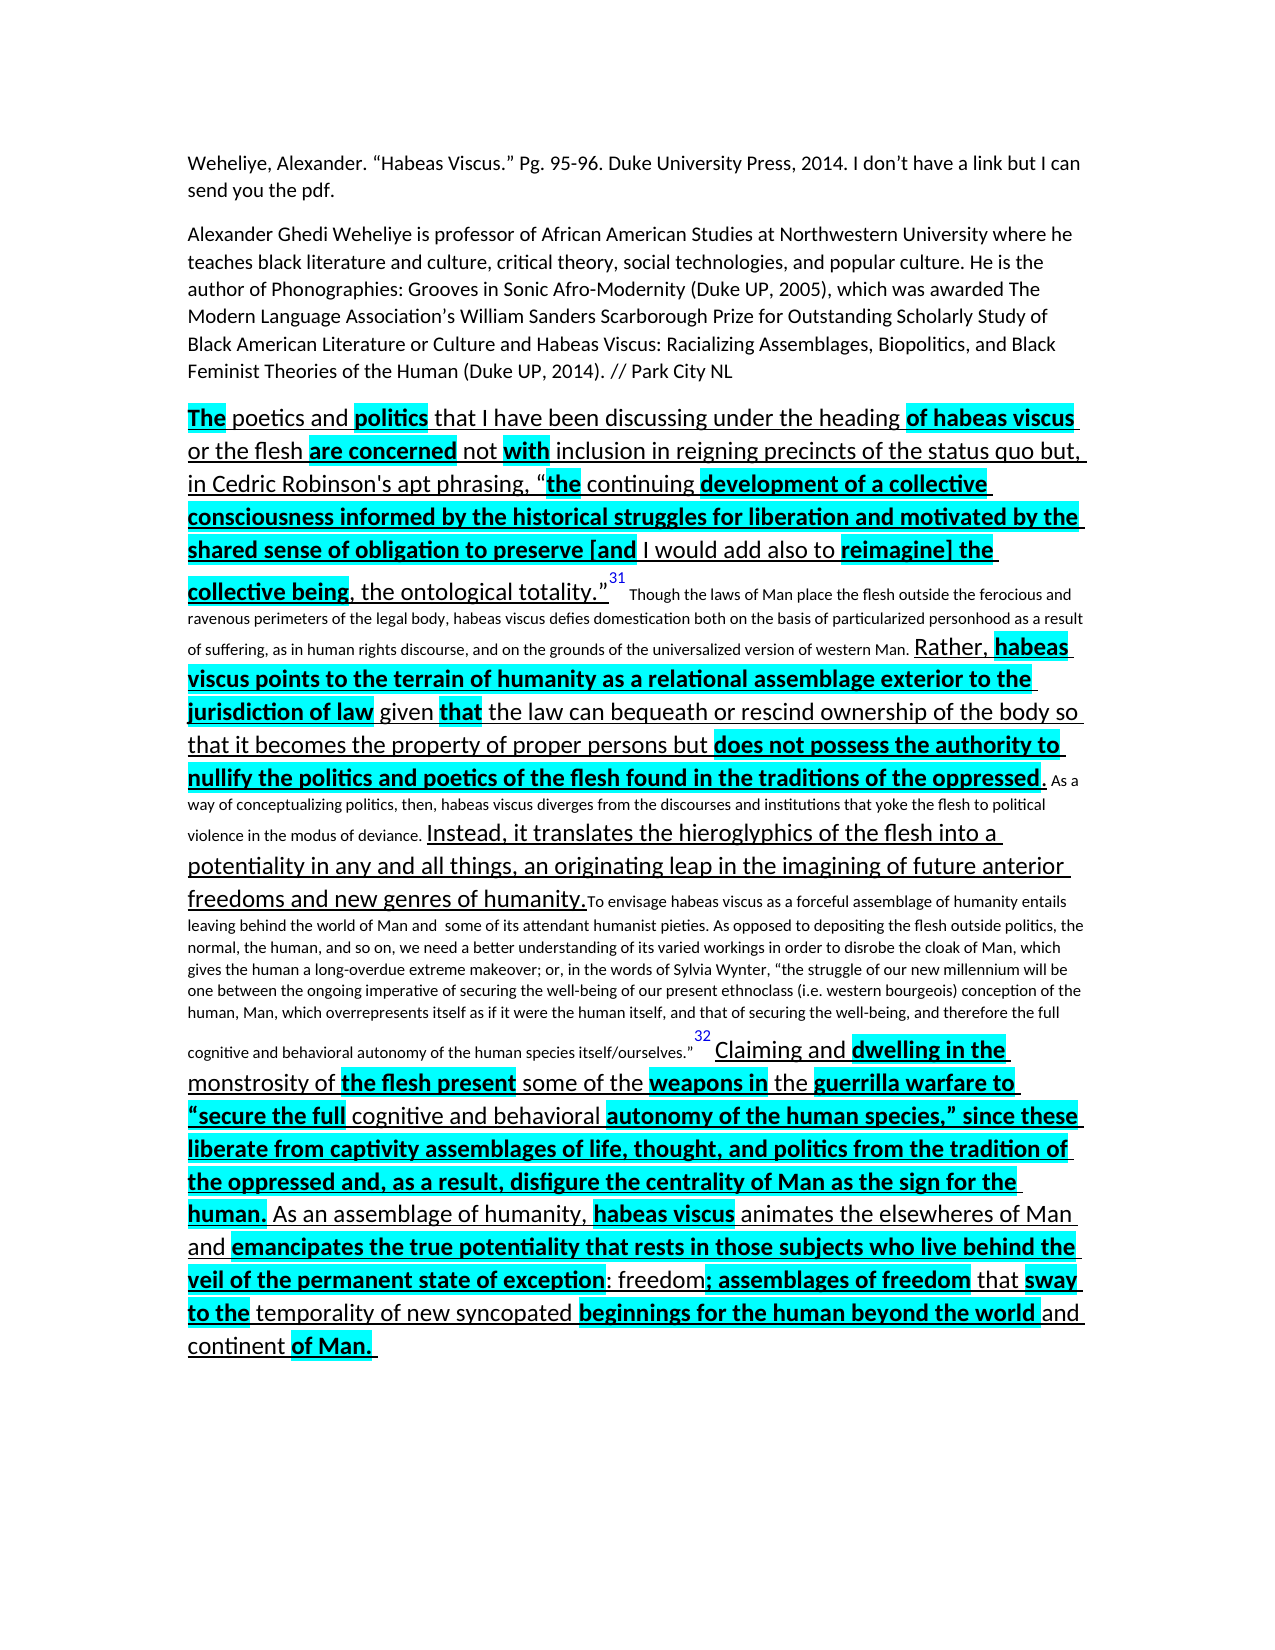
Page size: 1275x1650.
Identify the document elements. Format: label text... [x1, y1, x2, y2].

text The poetics and politics that I have been discussing under the heading of habeas viscus or the flesh are concerned not with inclusion in reigning precincts of the status quo but, in Cedric Robinson's apt phrasing, “the continuing development of a collective consciousness informed by the historical struggles for liberation and motivated by the shared sense of obligation to preserve [and I would add also to reimagine] the collective being, the ontological totality.”31 Though the laws of Man place the flesh outside the ferocious and ravenous perimeters of the legal body, habeas viscus defies domestication both on the basis of particularized personhood as a result of suffering, as in human rights discourse, and on the grounds of the universalized version of western Man. Rather, habeas viscus points to the terrain of humanity as a relational assemblage exterior to the jurisdiction of law given that the law can bequeath or rescind ownership of the body so that it becomes the property of proper persons but does not possess the authority to nullify the politics and poetics of the flesh found in the traditions of the oppressed. As a way of conceptualizing politics, then, habeas viscus diverges from the discourses and institutions that yoke the flesh to political violence in the modus of deviance. Instead, it translates the hieroglyphics of the flesh into a potentiality in any and all things, an originating leap in the imagining of future anterior freedoms and new genres of humanity. To envisage habeas viscus as a forceful assemblage of humanity entails leaving behind the world of Man and some of its attendant humanist pieties. As opposed to depositing the flesh outside politics, the normal, the human, and so on, we need a better understanding of its varied workings in order to disrobe the cloak of Man, which gives the human a long-overdue extreme makeover; or, in the words of Sylvia Wynter, “the struggle of our new millennium will be one between the ongoing imperative of securing the well-being of our present ethnoclass (i.e. western bourgeois) conception of the human, Man, which overrepresents itself as if it were the human itself, and that of securing the well-being, and therefore the full cognitive and behavioral autonomy of the human species itself/ourselves.”32 Claiming and dwelling in the monstrosity of the flesh present some of the weapons in the guerrilla warfare to “secure the full cognitive and behavioral autonomy of the human species,” since these liberate from captivity assemblages of life, thought, and politics from the tradition of the oppressed and, as a result, disfigure the centrality of Man as the sign for the human. As an assemblage of humanity, habeas viscus animates the elsewheres of Man and emancipates the true potentiality that rests in those subjects who live behind the veil of the permanent state of exception: freedom; assemblages of freedom that sway to the temporality of new syncopated beginnings for the human beyond the world and continent of Man. [187, 462, 1087, 1361]
text Weheliye, Alexander. “Habeas Viscus.” Pg. 95-96. Duke University Press, 2014. I don’t have a link but I can send you the pdf. [187, 150, 1087, 203]
text Alexander Ghedi Weheliye is professor of African American Studies at Northwestern University where he teaches black literature and culture, critical theory, social technologies, and popular culture. He is the author of Phonographies: Grooves in Sonic Afro-Modernity (Duke UP, 2005), which was awarded The Modern Language Association’s William Sanders Scarborough Prize for Outstanding Scholarly Study of Black American Literature or Culture and Habeas Viscus: Racializing Assemblages, Biopolitics, and Black Feminist Theories of the Human (Duke UP, 2014). // Park City NL [187, 221, 1087, 384]
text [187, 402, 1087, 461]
